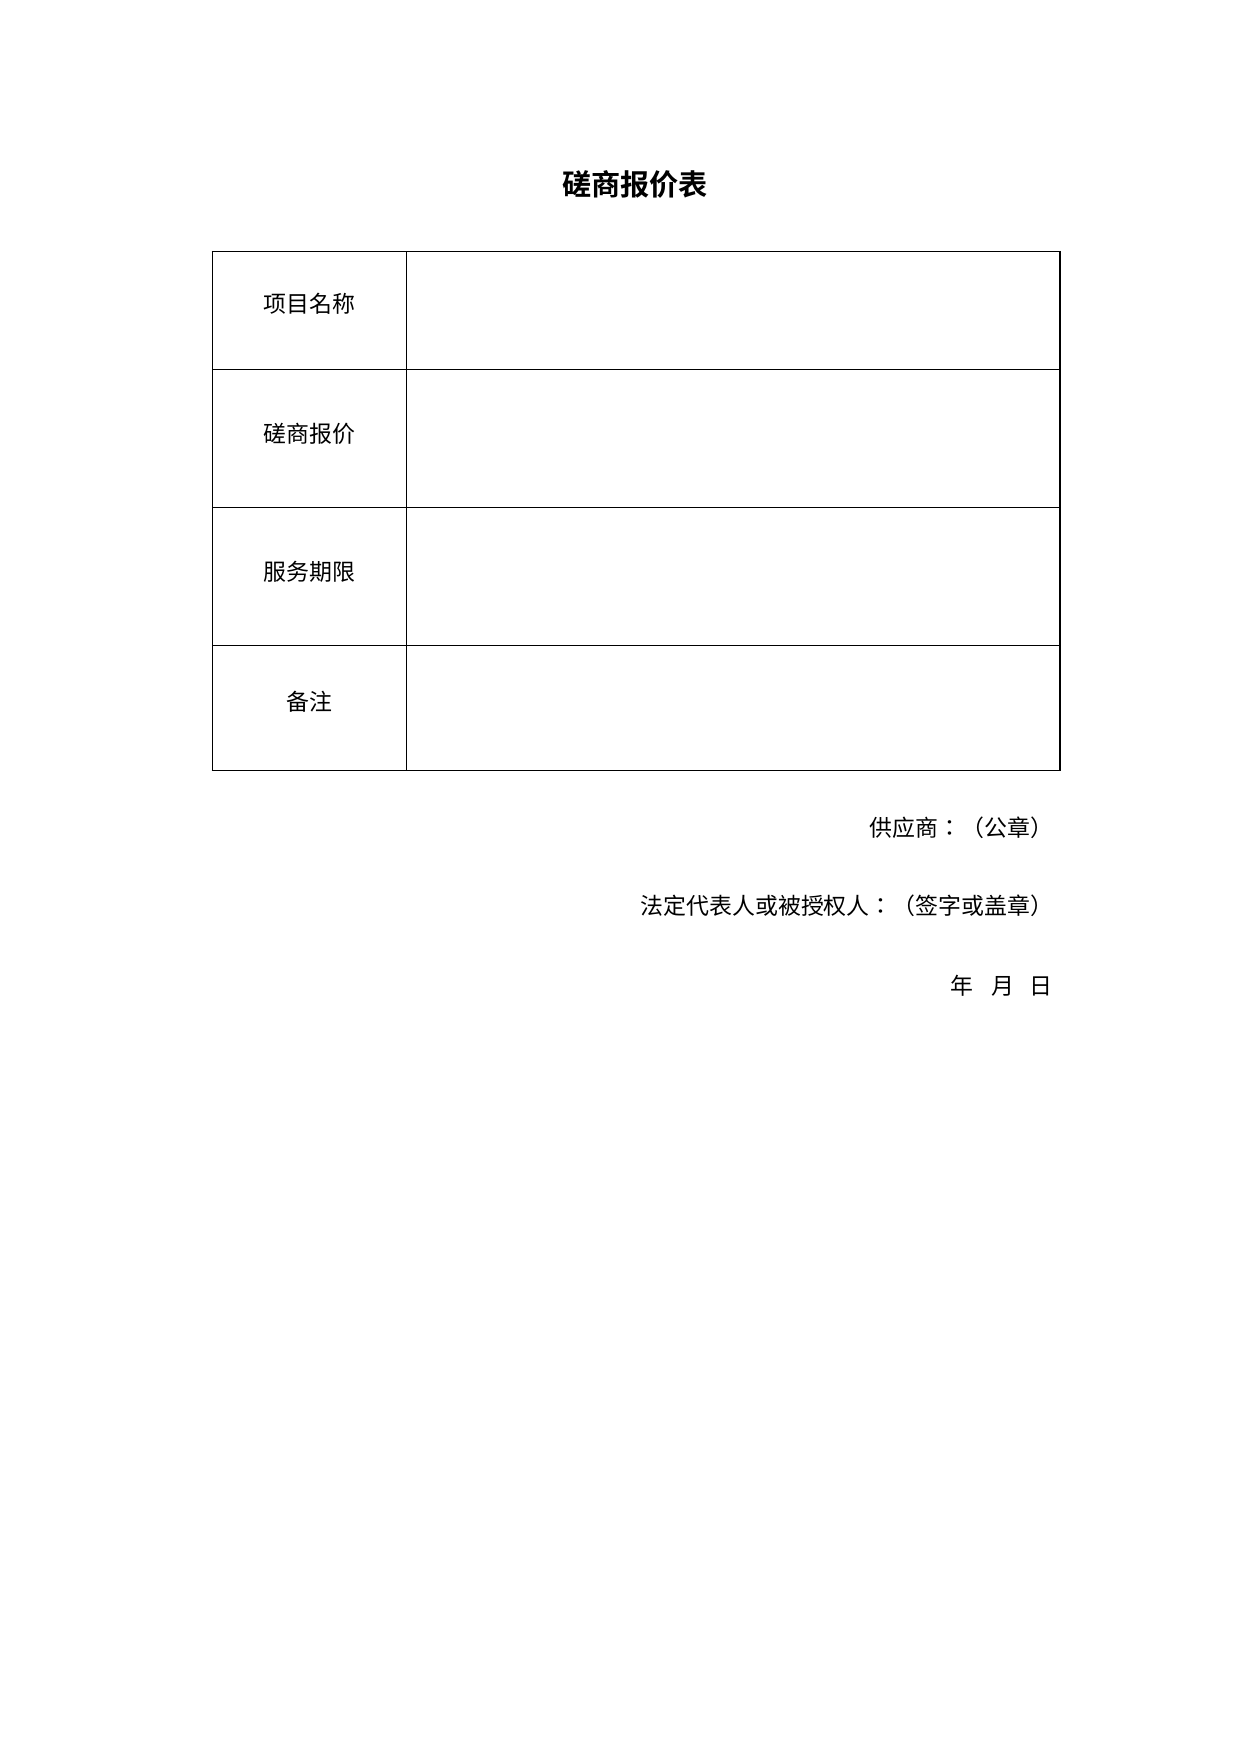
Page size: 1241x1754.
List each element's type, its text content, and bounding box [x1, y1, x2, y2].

table_header 项目名称 [213, 252, 406, 369]
table_cell 服务期限 [213, 508, 406, 645]
text 供应商：（公章） [187, 811, 1053, 843]
table_cell 磋商报价 [213, 370, 406, 507]
table_cell [407, 508, 1059, 645]
text 法定代表人或被授权人：（签字或盖章） [187, 889, 1053, 921]
table_cell [407, 370, 1059, 507]
text 磋商报价表 [187, 162, 1053, 204]
table_header [407, 252, 1059, 369]
text 年 月 日 [187, 968, 1053, 1001]
table_cell 备注 [213, 646, 406, 769]
table_cell [407, 646, 1059, 769]
